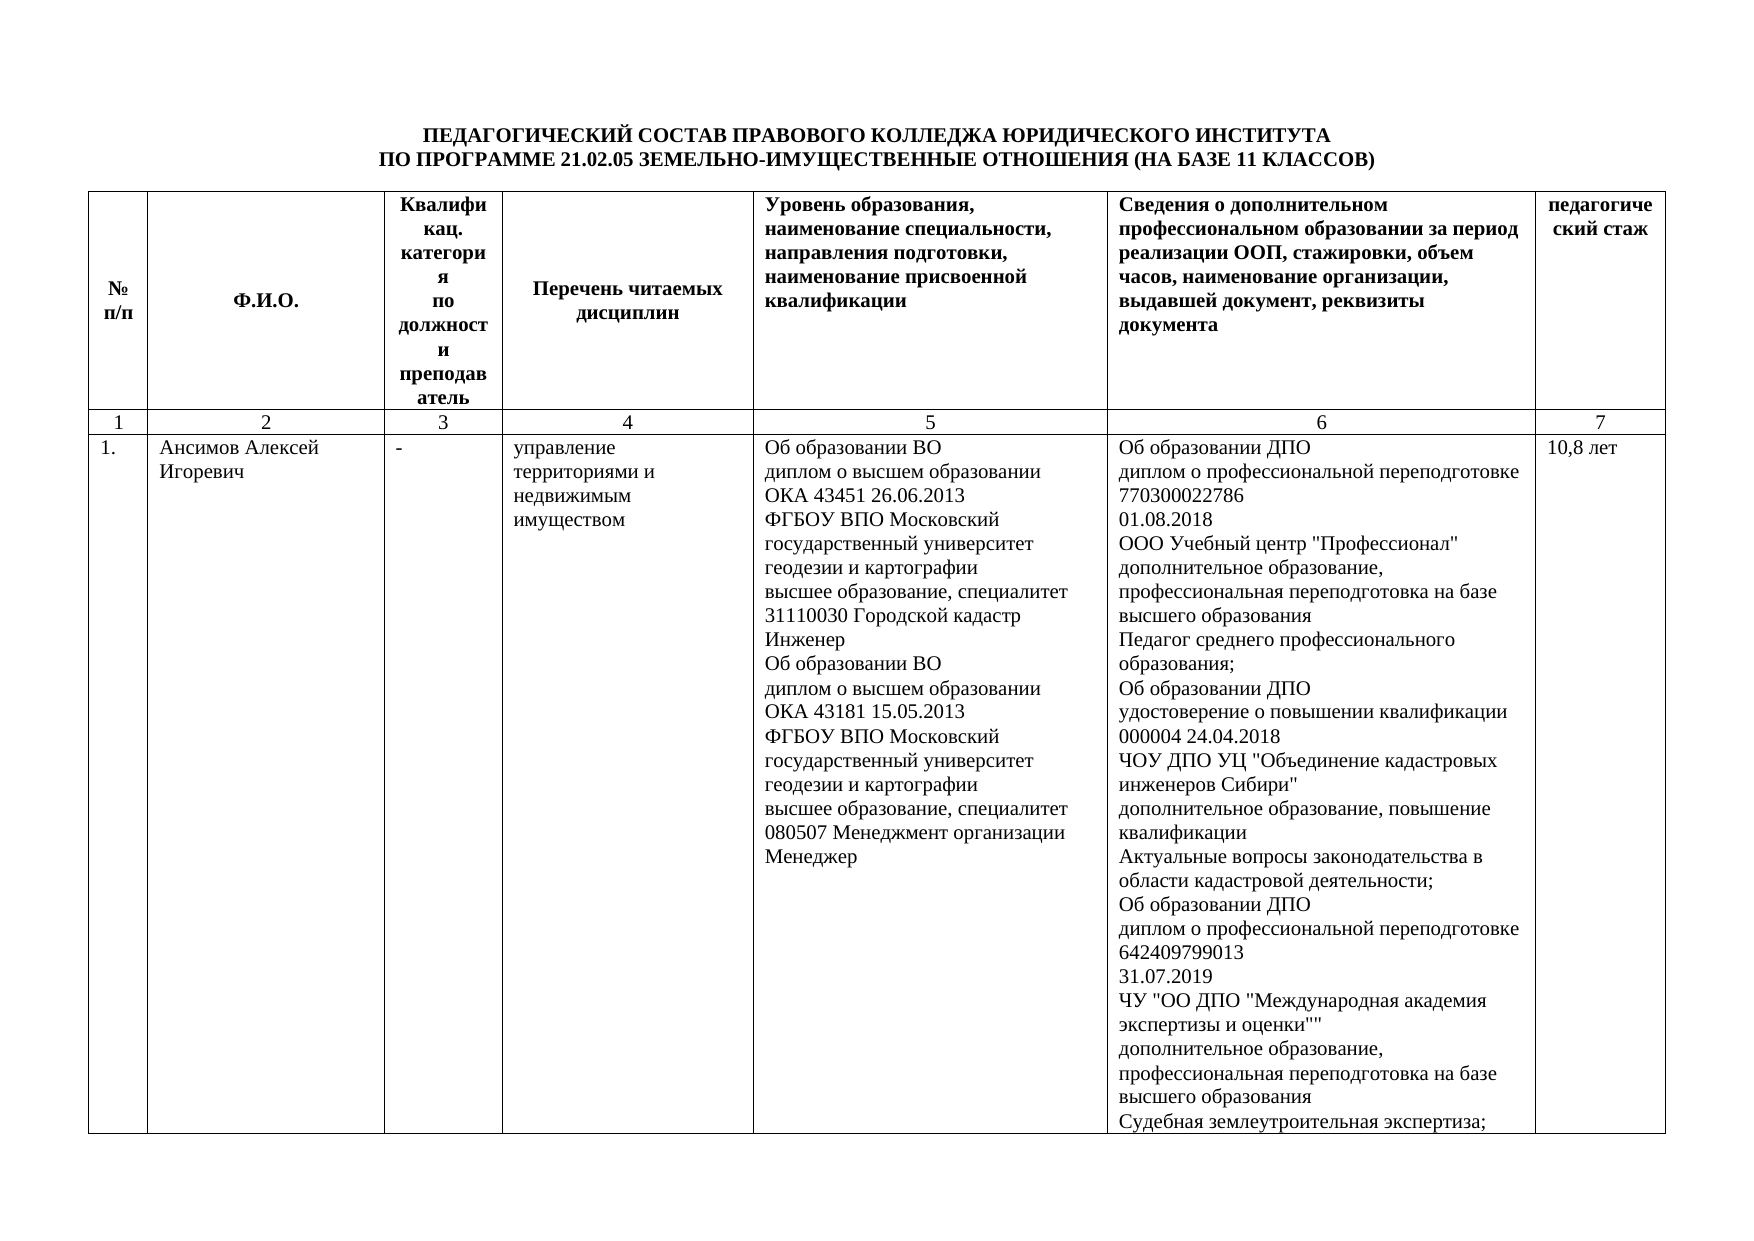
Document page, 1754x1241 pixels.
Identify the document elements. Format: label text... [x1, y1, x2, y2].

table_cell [754, 435, 1107, 1133]
table_cell Перечень читаемых дисциплин [503, 192, 753, 409]
table_cell Ф.И.О. [148, 192, 384, 409]
table_cell 1 [89, 410, 147, 434]
table_cell 4 [503, 410, 753, 434]
table_cell 6 [1108, 410, 1535, 434]
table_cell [148, 435, 384, 1133]
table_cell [1108, 435, 1535, 1133]
table_cell Квалификац. категория по должности преподаватель [385, 192, 502, 409]
table_cell Уровень образования, наименование специальности, направления подготовки, наименование присвоенной квалификации [754, 192, 1107, 409]
table_cell 2 [148, 410, 384, 434]
table_cell педагогический стаж [1536, 192, 1665, 409]
table_cell [89, 435, 147, 1133]
table_cell 3 [385, 410, 502, 434]
table_cell Сведения о дополнительном профессиональном образовании за период реализации ООП, стажировки, объем часов, наименование организации, выдавшей документ, реквизиты документа [1108, 192, 1535, 409]
table_cell 7 [1536, 410, 1665, 434]
table_cell - [385, 435, 502, 1133]
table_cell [503, 435, 753, 1133]
table_cell 10,8 лет [1536, 435, 1665, 1133]
table_cell 5 [754, 410, 1107, 434]
table_header ПЕДАГОГИЧЕСКИЙ СОСТАВ ПРАВОВОГО КОЛЛЕДЖА ЮРИДИЧЕСКОГО ИНСТИТУТА ПО ПРОГРАММЕ 21.02.05 ЗЕМЕЛЬНО-ИМУЩЕСТВЕННЫЕ ОТНОШЕНИЯ (НА БАЗЕ 11 КЛАССОВ) [89, 103, 1665, 191]
table_cell № п/п [89, 192, 147, 409]
